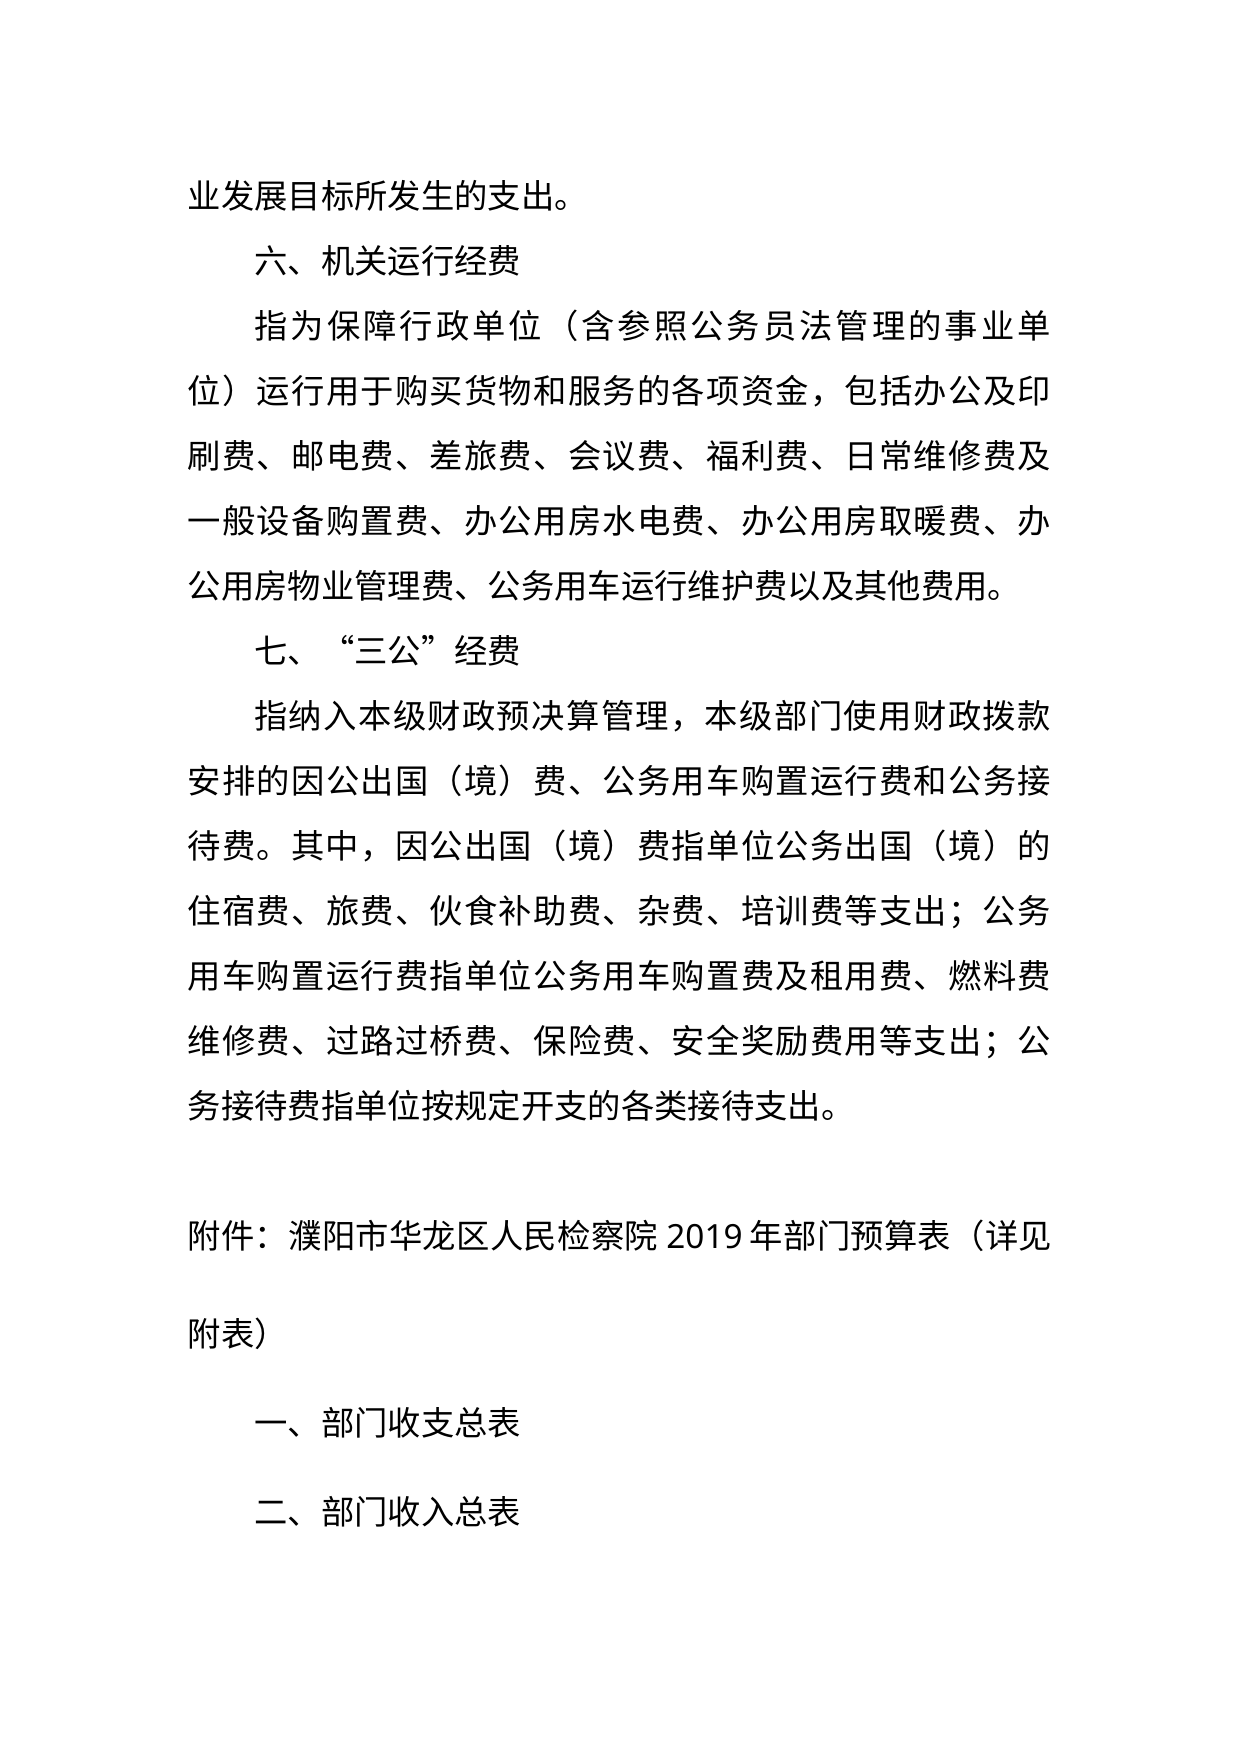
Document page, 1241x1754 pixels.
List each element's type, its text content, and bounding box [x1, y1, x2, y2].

text 附件：濮阳市华龙区人民检察院2019年部门预算表（详见附表） [187, 1202, 1053, 1364]
text 一、部门收支总表 [187, 1388, 1053, 1453]
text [187, 162, 1053, 227]
text 指纳入本级财政预决算管理，本级部门使用财政拨款安排的因公出国（境）费、公务用车购置运行费和公务接待费。其中，因公出国（境）费指单位公务出国（境）的住宿费、旅费、伙食补助费、杂费、培训费等支出；公务用车购置运行费指单位公务用车购置费及租用费、燃料费、维修费、过路过桥费、保险费、安全奖励费用等支出；公务接待费指单位按规定开支的各类接待支出。 [187, 682, 1053, 1137]
text 七、“三公”经费 [187, 617, 1053, 682]
text 六、机关运行经费 [187, 227, 1053, 292]
text 二、部门收入总表 [187, 1478, 1053, 1543]
text 指为保障行政单位（含参照公务员法管理的事业单位）运行用于购买货物和服务的各项资金，包括办公及印刷费、邮电费、差旅费、会议费、福利费、日常维修费及一般设备购置费、办公用房水电费、办公用房取暖费、办公用房物业管理费、公务用车运行维护费以及其他费用。 [187, 292, 1053, 617]
